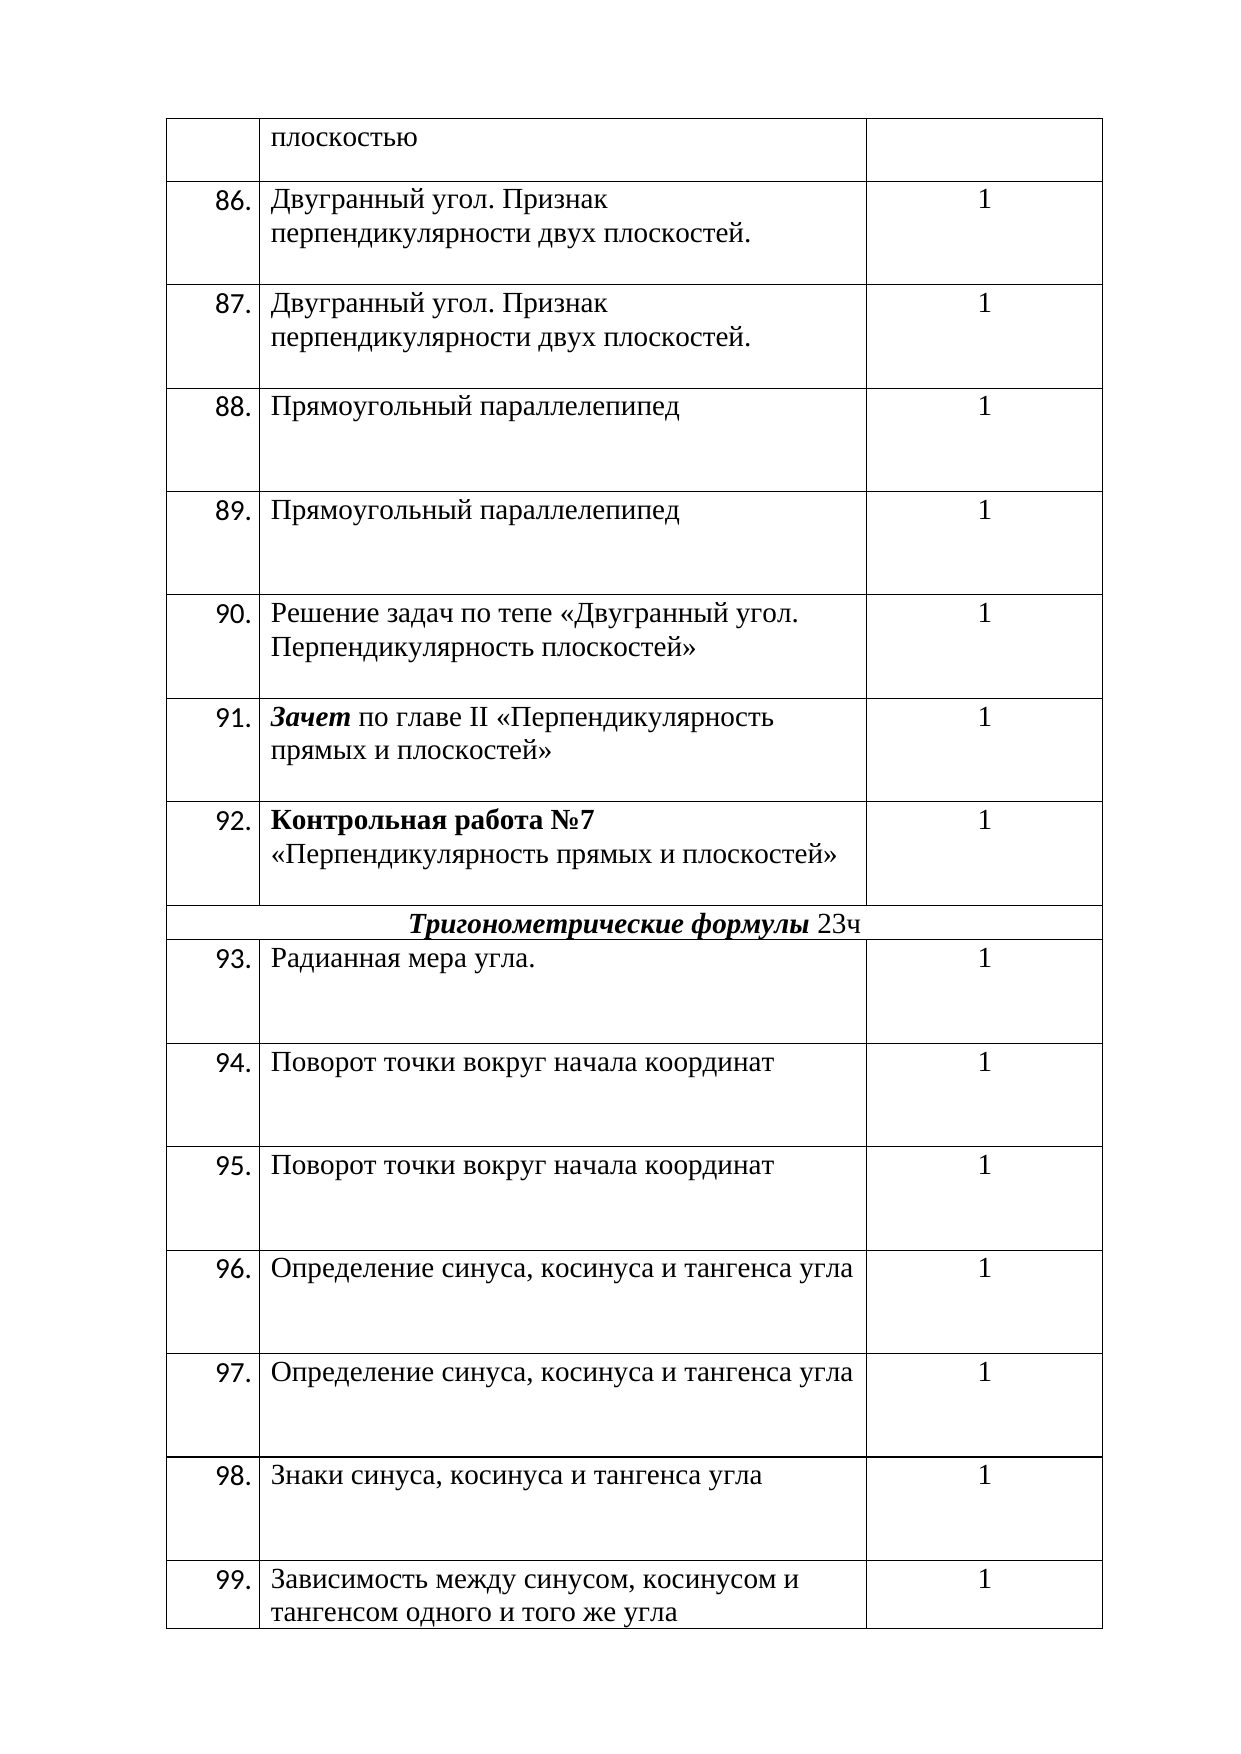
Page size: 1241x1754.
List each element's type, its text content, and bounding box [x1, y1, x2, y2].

table_cell 1 [867, 940, 1102, 1043]
table_cell 1 [867, 389, 1102, 491]
table_cell 1 [867, 802, 1102, 905]
table_cell [167, 1251, 259, 1353]
table_cell [167, 1147, 259, 1249]
table_cell Определение синуса, косинуса и тангенса угла [260, 1354, 866, 1456]
table_cell Контрольная работа №7 «Перпендикулярность прямых и плоскостей» [260, 802, 866, 905]
table_cell [167, 1561, 259, 1628]
table_cell Поворот точки вокруг начала координат [260, 1147, 866, 1249]
table_cell 1 [867, 119, 1102, 181]
table_cell 1 [867, 1147, 1102, 1249]
table_cell Определение синуса, косинуса и тангенса угла [260, 1251, 866, 1353]
table_cell Двугранный угол. Признак перпендикулярности двух плоскостей. [260, 182, 866, 284]
table_cell Тригонометрические формулы 23ч [167, 906, 1102, 939]
table_cell Решение задач по тепе «Двугранный угол. Перпендикулярность плоскостей» [260, 595, 866, 698]
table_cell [260, 119, 866, 181]
table_cell [167, 699, 259, 801]
table_cell 1 [867, 1354, 1102, 1456]
table_cell 1 [867, 492, 1102, 594]
table_cell 1 [867, 1251, 1102, 1353]
table_cell Прямоугольный параллелепипед [260, 492, 866, 594]
table_cell [167, 1458, 259, 1560]
table_cell 1 [867, 595, 1102, 698]
table_cell [167, 182, 259, 284]
table_cell [167, 389, 259, 491]
table_cell 1 [867, 1561, 1102, 1628]
table_cell [167, 1354, 259, 1456]
table_cell 1 [867, 182, 1102, 284]
table_cell 1 [867, 699, 1102, 801]
table_cell [167, 492, 259, 594]
table_cell Прямоугольный параллелепипед [260, 389, 866, 491]
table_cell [260, 1561, 866, 1628]
table_cell [167, 802, 259, 905]
table_cell [167, 119, 259, 181]
table_cell Двугранный угол. Признак перпендикулярности двух плоскостей. [260, 285, 866, 387]
table_cell Зачет по главе II «Перпендикулярность прямых и плоскостей» [260, 699, 866, 801]
table_cell 1 [867, 285, 1102, 387]
table_cell 1 [867, 1044, 1102, 1146]
table_cell [167, 285, 259, 387]
table_cell Поворот точки вокруг начала координат [260, 1044, 866, 1146]
table_cell 1 [867, 1458, 1102, 1560]
table_cell [167, 940, 259, 1043]
table_cell Радианная мера угла. [260, 940, 866, 1043]
table_cell Знаки синуса, косинуса и тангенса угла [260, 1458, 866, 1560]
table_cell [167, 595, 259, 698]
table_cell [167, 1044, 259, 1146]
